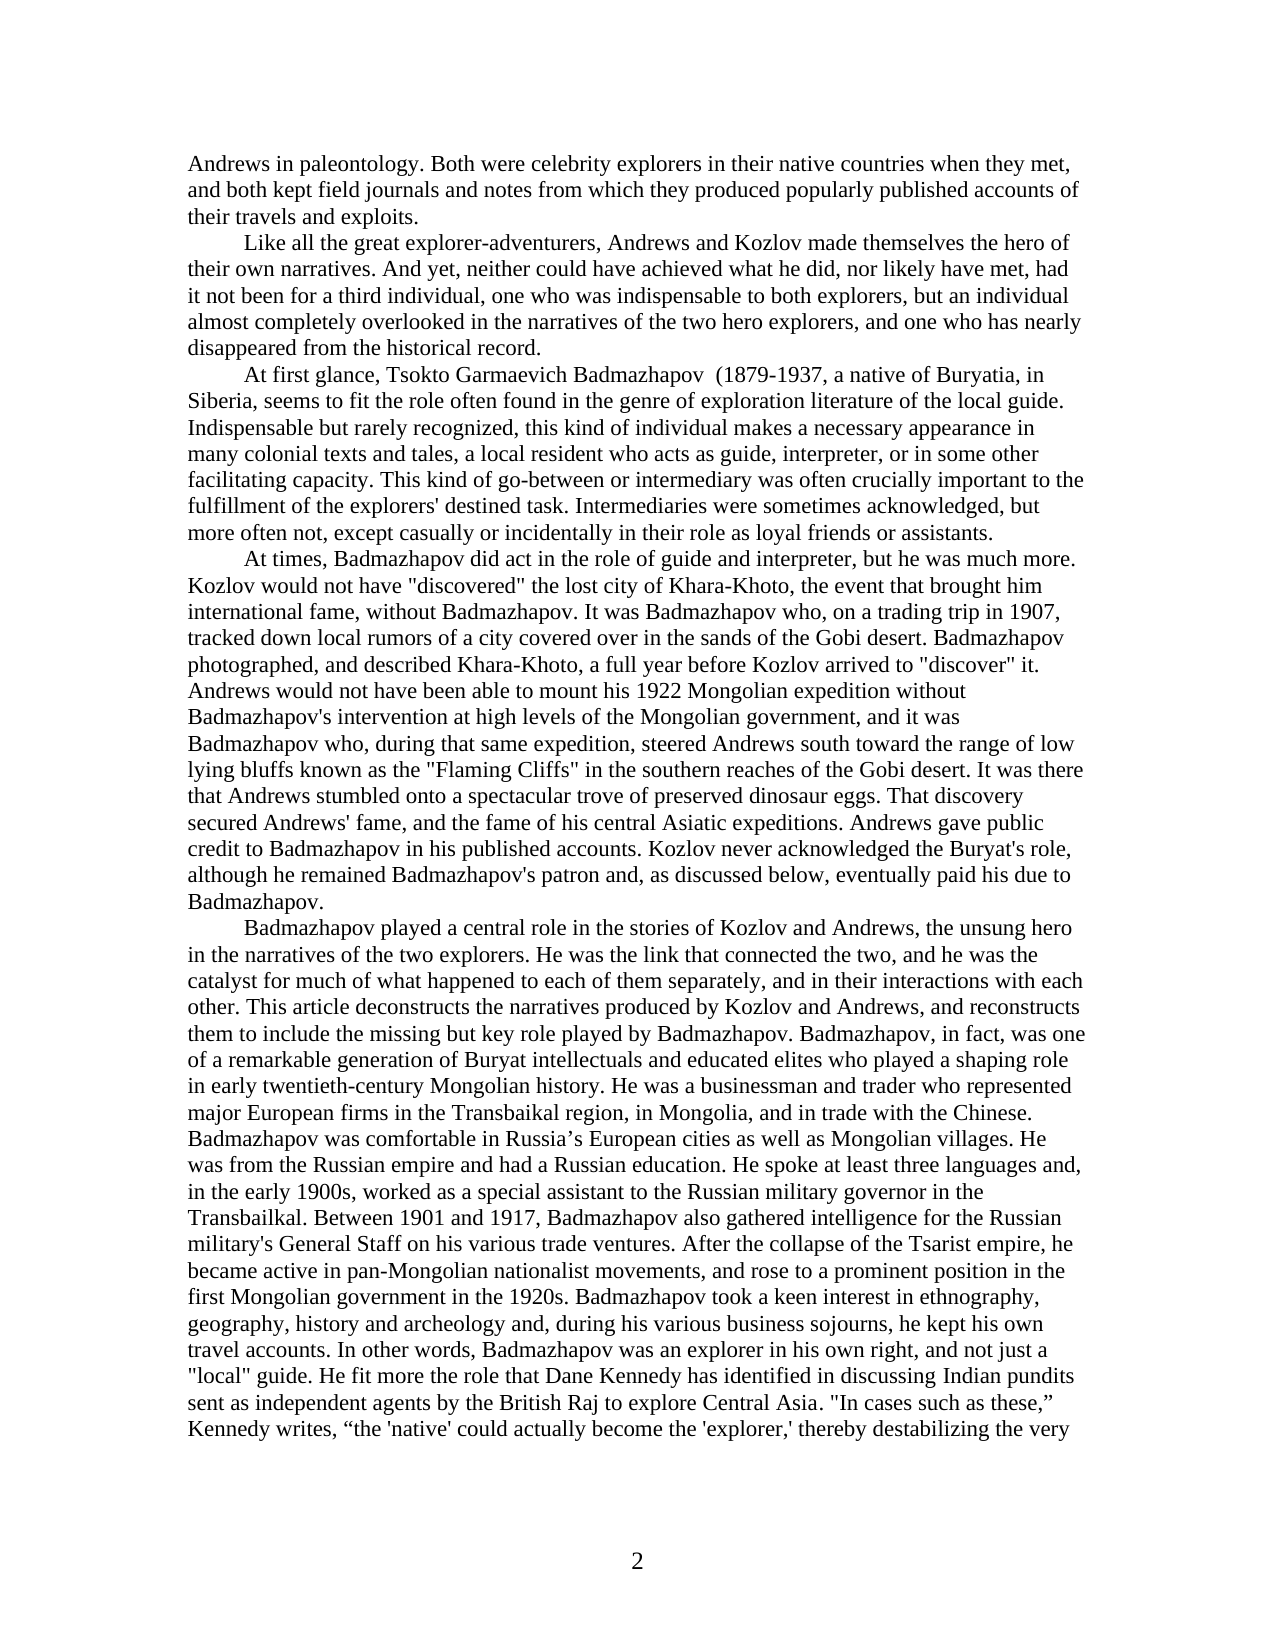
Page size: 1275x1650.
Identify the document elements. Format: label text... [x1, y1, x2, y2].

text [187, 150, 1087, 229]
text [187, 914, 1087, 1441]
text At times, Badmazhapov did act in the role of guide and interpreter, but he was much more. Kozlov would not have "discovered" the lost city of Khara-Khoto, the event that brought him international fame, without Badmazhapov. It was Badmazhapov who, on a trading trip in 1907, tracked down local rumors of a city covered over in the sands of the Gobi desert. Badmazhapov photographed, and described Khara-Khoto, a full year before Kozlov arrived to "discover" it. Andrews would not have been able to mount his 1922 Mongolian expedition without Badmazhapov's intervention at high levels of the Mongolian government, and it was Badmazhapov who, during that same expedition, steered Andrews south toward the range of low lying bluffs known as the "Flaming Cliffs" in the southern reaches of the Gobi desert. It was there that Andrews stumbled onto a spectacular trove of preserved dinosaur eggs. That discovery secured Andrews' fame, and the fame of his central Asiatic expeditions. Andrews gave public credit to Badmazhapov in his published accounts. Kozlov never acknowledged the Buryat's role, although he remained Badmazhapov's patron and, as discussed below, eventually paid his due to Badmazhapov. [187, 545, 1087, 914]
text Like all the great explorer-adventurers, Andrews and Kozlov made themselves the hero of their own narratives. And yet, neither could have achieved what he did, nor likely have met, had it not been for a third individual, one who was indispensable to both explorers, but an individual almost completely overlooked in the narratives of the two hero explorers, and one who has nearly disappeared from the historical record. [187, 229, 1087, 361]
text At first glance, Tsokto Garmaevich Badmazhapov (1879-1937, a native of Buryatia, in Siberia, seems to fit the role often found in the genre of exploration literature of the local guide. Indispensable but rarely recognized, this kind of individual makes a necessary appearance in many colonial texts and tales, a local resident who acts as guide, interpreter, or in some other facilitating capacity. This kind of go-between or intermediary was often crucially important to the fulfillment of the explorers' destined task. Intermediaries were sometimes acknowledged, but more often not, except casually or incidentally in their role as loyal friends or assistants. [187, 361, 1087, 545]
